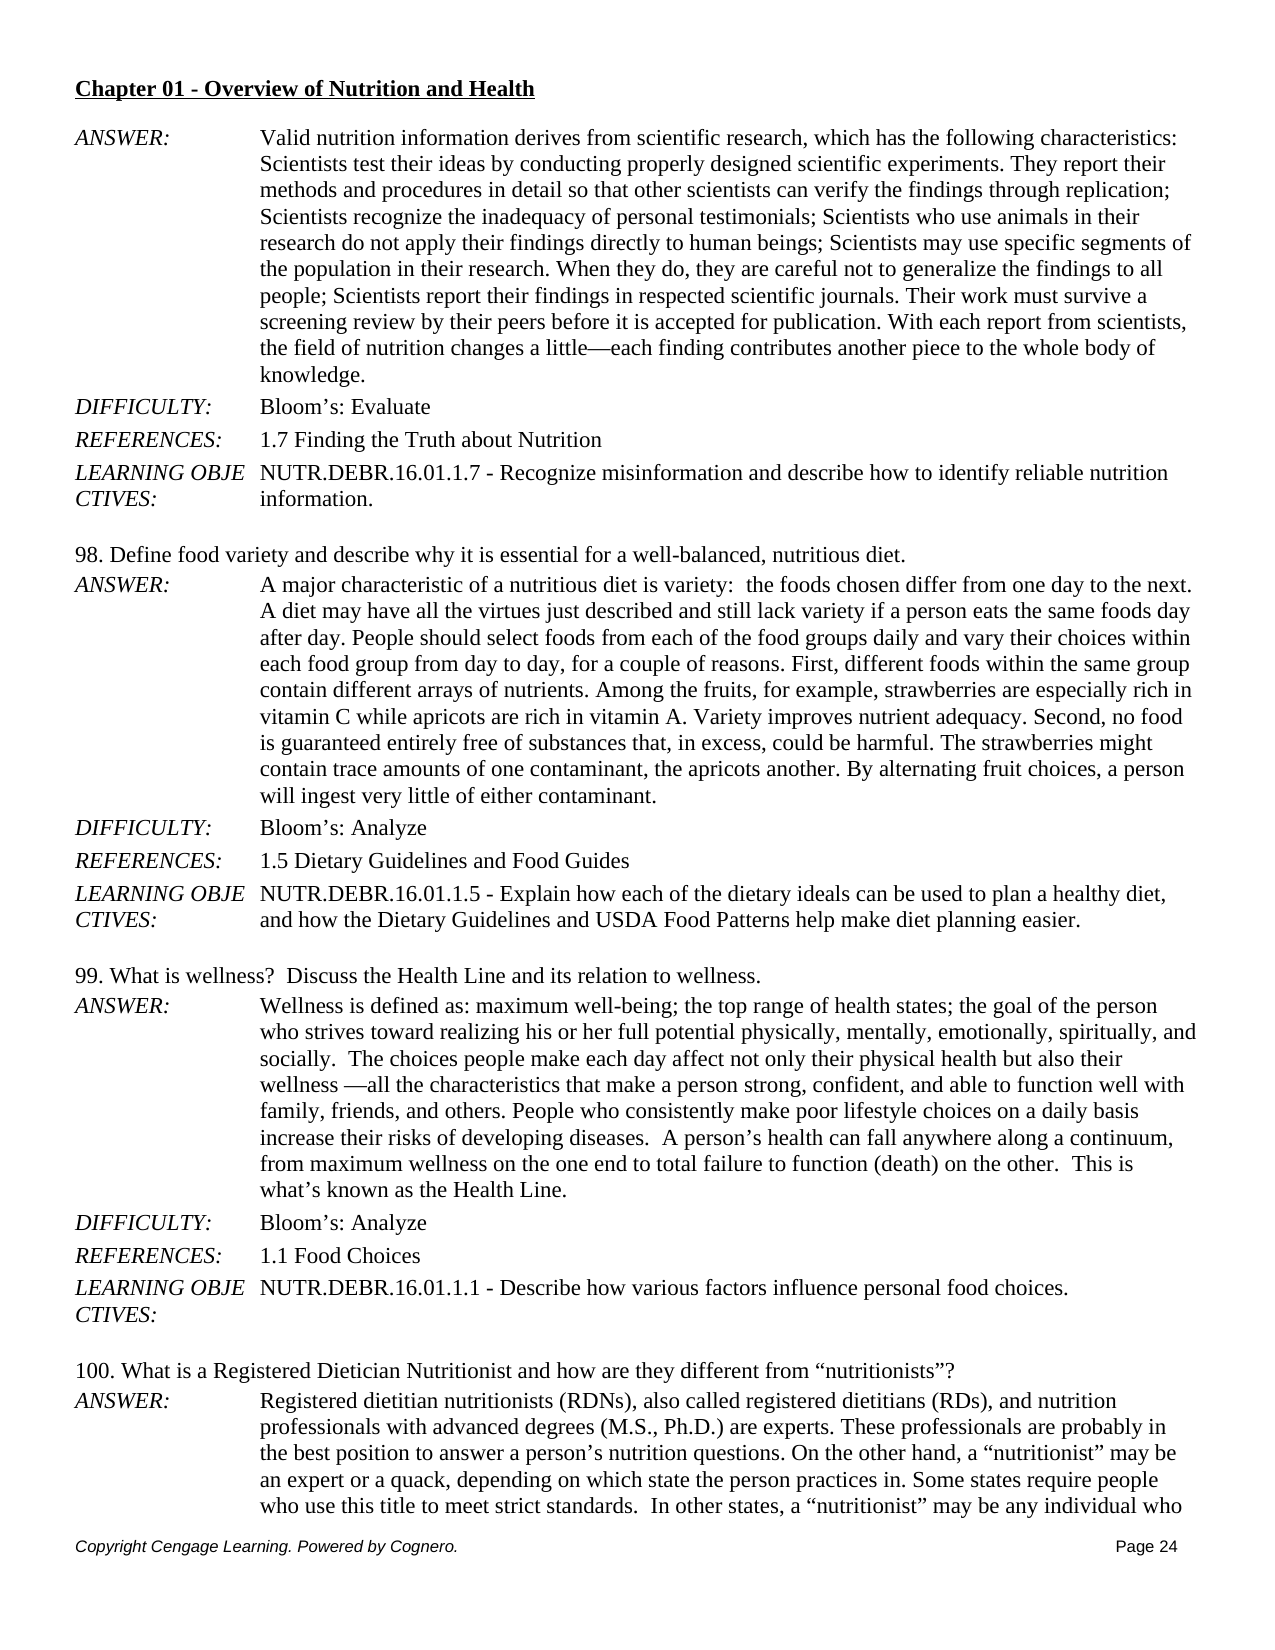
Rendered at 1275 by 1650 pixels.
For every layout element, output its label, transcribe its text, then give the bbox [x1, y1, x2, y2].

table_header 98. Define food variety and describe why it is essential for a well-balanced, nutritious diet.​ [75, 542, 1200, 936]
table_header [75, 1357, 1200, 1522]
table_header 99. What is wellness? Discuss the Health Line and its relation to wellness.​ [75, 963, 1200, 1330]
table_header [75, 121, 1200, 514]
